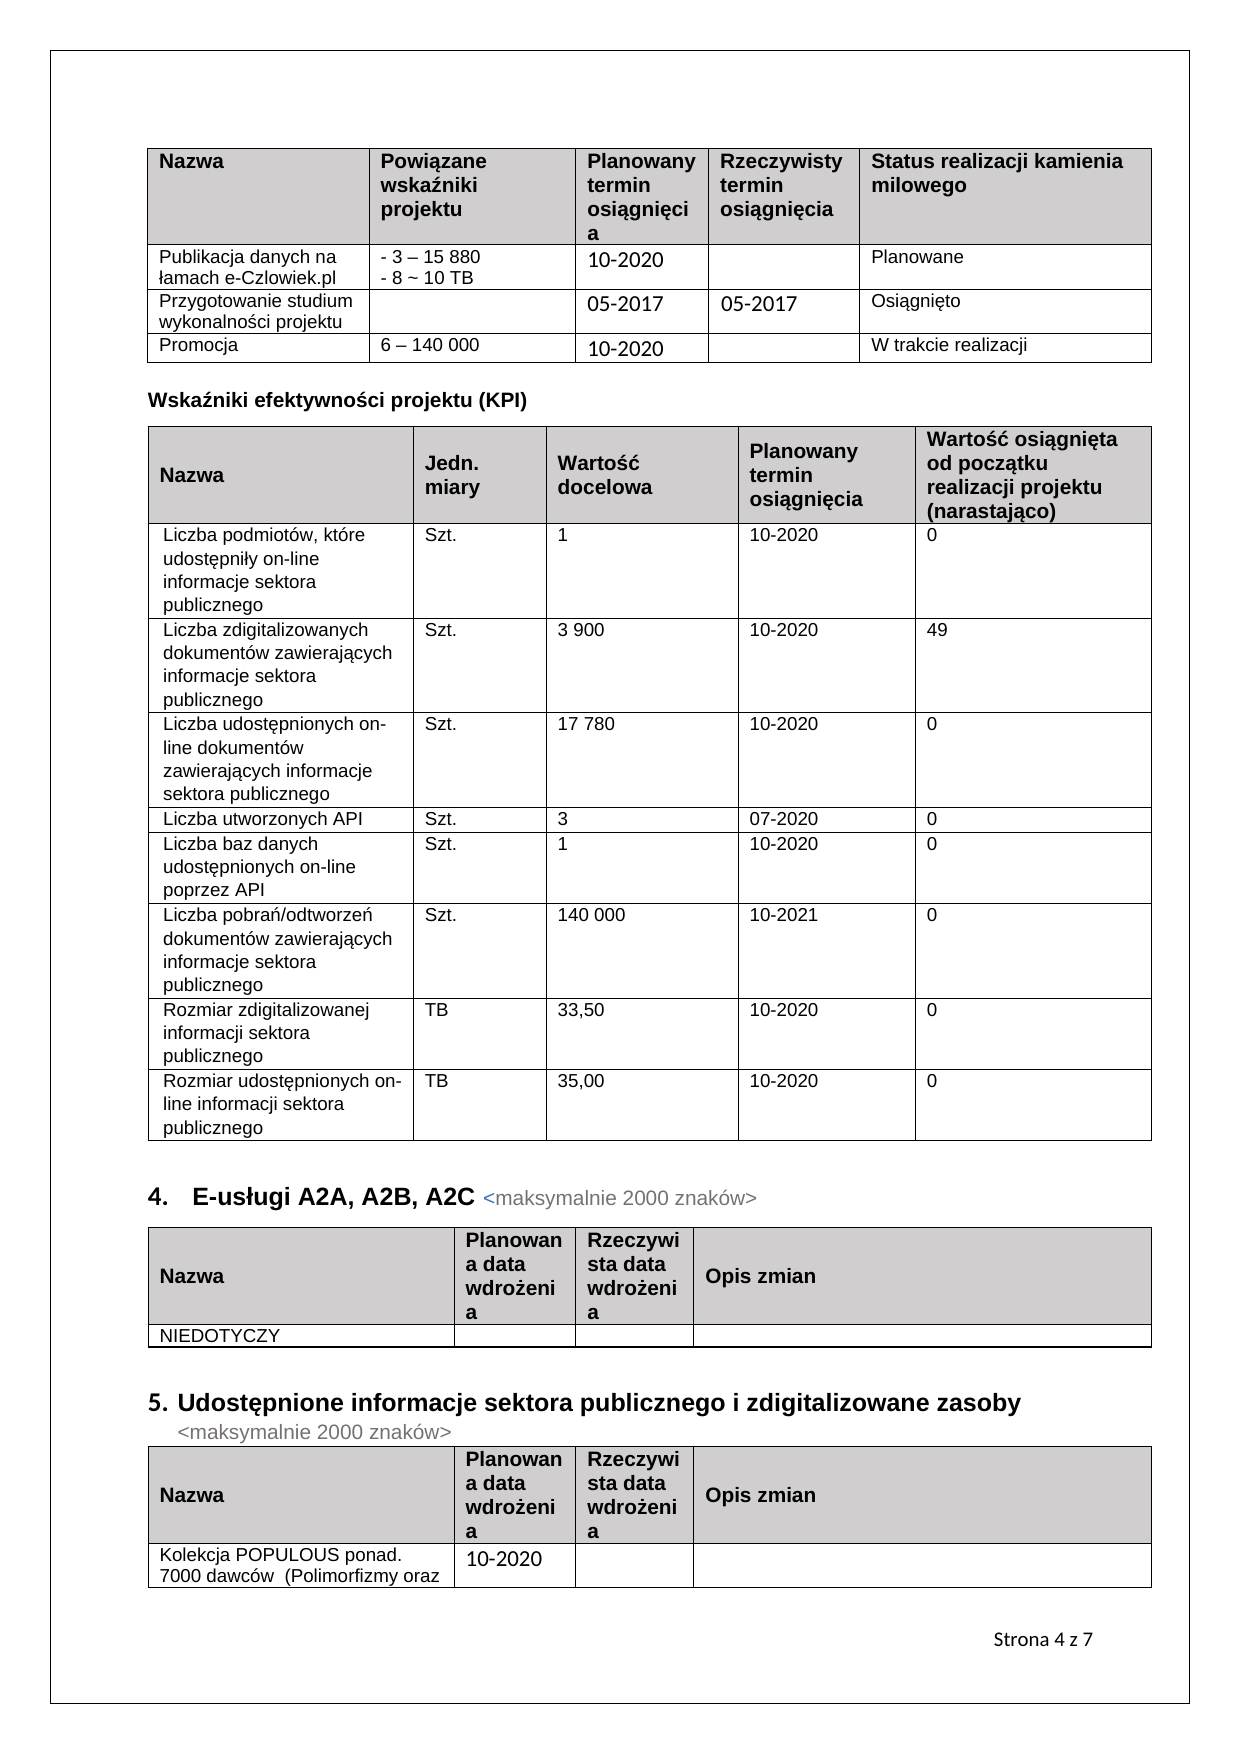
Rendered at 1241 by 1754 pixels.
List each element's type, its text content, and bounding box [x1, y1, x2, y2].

table_header Nazwa [149, 1447, 454, 1543]
table_cell Liczba udostępnionych on-line dokumentów zawierających informacje sektora publicznego [149, 713, 413, 807]
text Wskaźniki efektywności projektu (KPI) [148, 388, 1093, 412]
table_cell Promocja [148, 334, 369, 362]
table_header Nazwa [149, 1228, 454, 1324]
table_cell TB [414, 999, 546, 1069]
table_header Nazwa [148, 149, 369, 244]
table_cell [149, 1544, 454, 1587]
table_cell 0 [916, 808, 1151, 832]
table_cell Planowane [860, 245, 1151, 288]
table_cell [709, 245, 859, 288]
table_cell 0 [916, 904, 1151, 998]
table_cell [694, 1544, 1151, 1587]
table_cell Publikacja danych na łamach e-Czlowiek.pl [148, 245, 369, 288]
table_cell [694, 1325, 1151, 1346]
table_cell 10-2020 [576, 334, 708, 362]
table_header Planowana data wdrożenia [455, 1447, 575, 1543]
table_cell Przygotowanie studium wykonalności projektu [148, 290, 369, 333]
table_cell Liczba utworzonych API [149, 808, 413, 832]
table_cell Liczba zdigitalizowanych dokumentów zawierających informacje sektora publicznego [149, 619, 413, 712]
table_header Status realizacji kamienia milowego [860, 149, 1151, 244]
table_cell 17 780 [547, 713, 738, 807]
table_header Planowana data wdrożenia [455, 1228, 575, 1324]
table_cell Szt. [414, 808, 546, 832]
table_cell - 3 – 15 880 - 8 ~ 10 TB [370, 245, 575, 288]
table_cell NIEDOTYCZY [149, 1325, 454, 1346]
table_header Powiązane wskaźniki projektu [370, 149, 575, 244]
table_cell 3 [547, 808, 738, 832]
table_cell 10-2020 [739, 833, 915, 903]
table_cell 0 [916, 1070, 1151, 1140]
table_header Wartość docelowa [547, 427, 738, 523]
table_cell Rozmiar zdigitalizowanej informacji sektora publicznego [149, 999, 413, 1069]
table_cell 10-2020 [739, 713, 915, 807]
table_cell [455, 1325, 575, 1346]
table_cell 0 [916, 999, 1151, 1069]
table_cell Osiągnięto [860, 290, 1151, 333]
table_cell [709, 334, 859, 362]
table_cell W trakcie realizacji [860, 334, 1151, 362]
table_cell 10-2020 [576, 245, 708, 288]
table_cell 10-2020 [455, 1544, 575, 1587]
subtitle Udostępnione informacje sektora publicznego i zdigitalizowane zasoby <maksymalnie 2000 znaków> [148, 1385, 1093, 1444]
table_cell 10-2020 [739, 524, 915, 618]
table_cell Liczba baz danych udostępnionych on-line poprzez API [149, 833, 413, 903]
table_header Opis zmian [694, 1228, 1151, 1324]
table_cell Rozmiar udostępnionych on-line informacji sektora publicznego [149, 1070, 413, 1140]
table_cell 07-2020 [739, 808, 915, 832]
table_cell Szt. [414, 619, 546, 712]
table_cell 10-2020 [739, 999, 915, 1069]
table_cell 10-2020 [739, 1070, 915, 1140]
table_header Rzeczywisty termin osiągnięcia [709, 149, 859, 244]
table_cell 3 900 [547, 619, 738, 712]
table_cell 05-2017 [709, 290, 859, 333]
table_cell [576, 1544, 693, 1587]
table_cell 10-2020 [739, 619, 915, 712]
table_header Planowany termin osiągnięcia [739, 427, 915, 523]
table_cell Szt. [414, 524, 546, 618]
subtitle E-usługi A2A, A2B, A2C <maksymalnie 2000 znaków> [148, 1179, 1093, 1212]
table_cell 0 [916, 713, 1151, 807]
table_header Rzeczywista data wdrożenia [576, 1228, 693, 1324]
table_header Wartość osiągnięta od początku realizacji projektu (narastająco) [916, 427, 1151, 523]
table_cell [370, 290, 575, 333]
table_cell Liczba pobrań/odtworzeń dokumentów zawierających informacje sektora publicznego [149, 904, 413, 998]
table_cell Liczba podmiotów, które udostępniły on-line informacje sektora publicznego [149, 524, 413, 618]
table_cell 33,50 [547, 999, 738, 1069]
table_cell Szt. [414, 833, 546, 903]
table_cell 10-2021 [739, 904, 915, 998]
table_cell 140 000 [547, 904, 738, 998]
table_cell 0 [916, 524, 1151, 618]
table_cell 05-2017 [576, 290, 708, 333]
table_cell TB [414, 1070, 546, 1140]
table_cell 35,00 [547, 1070, 738, 1140]
table_cell Szt. [414, 713, 546, 807]
table_cell Szt. [414, 904, 546, 998]
table_cell 49 [916, 619, 1151, 712]
table_header Opis zmian [694, 1447, 1151, 1543]
table_header Rzeczywista data wdrożenia [576, 1447, 693, 1543]
table_cell 1 [547, 833, 738, 903]
table_header Planowany termin osiągnięcia [576, 149, 708, 244]
table_header Jedn. miary [414, 427, 546, 523]
table_cell 0 [916, 833, 1151, 903]
table_cell [576, 1325, 693, 1346]
table_cell 6 – 140 000 [370, 334, 575, 362]
table_cell 1 [547, 524, 738, 618]
table_header Nazwa [149, 427, 413, 523]
